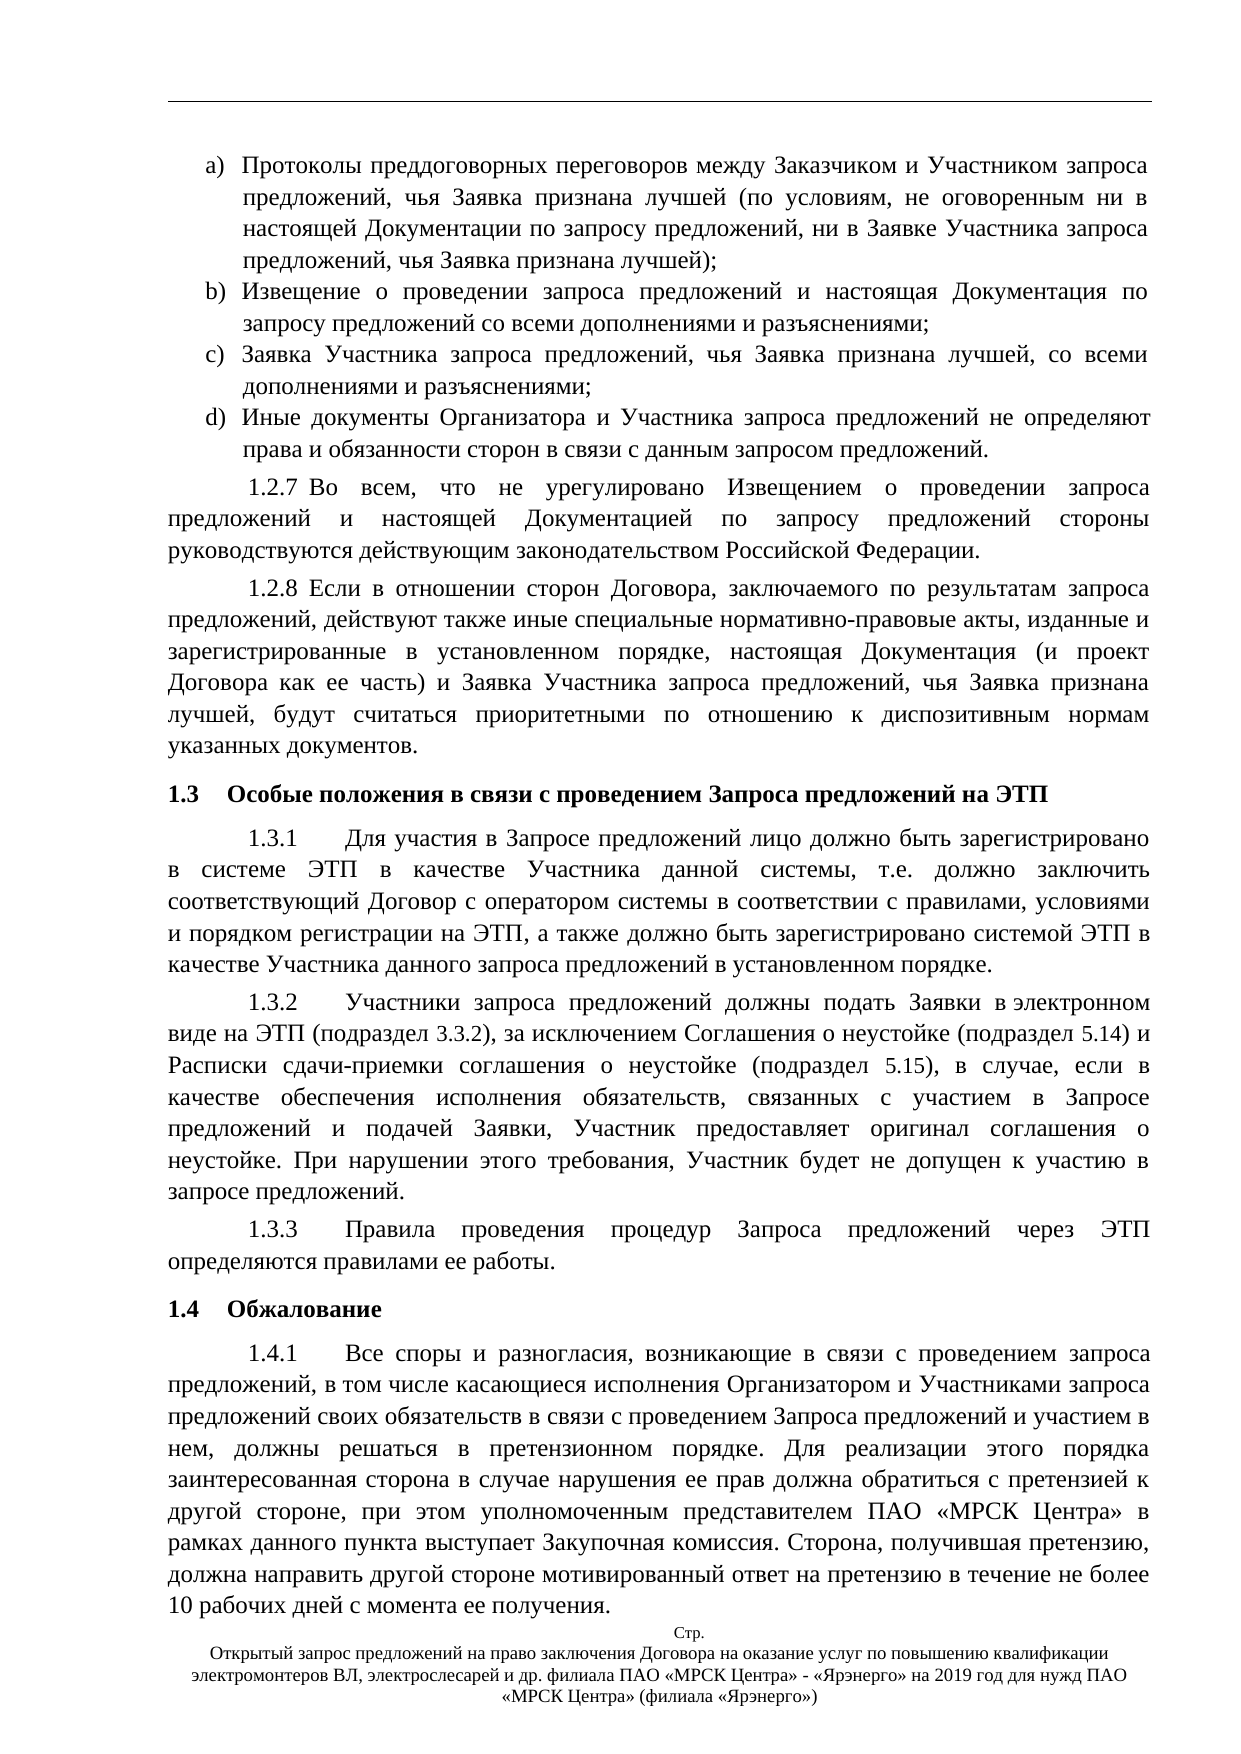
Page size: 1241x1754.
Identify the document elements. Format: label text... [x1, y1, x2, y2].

list Извещение о проведении запроса предложений и настоящая Документация по запросу предложений со всеми дополнениями и разъяснениями; [205, 276, 1148, 337]
list Все споры и разногласия, возникающие в связи с проведением запроса предложений, в том числе касающиеся исполнения Организатором и Участниками запроса предложений своих обязательств в связи с проведением Запроса предложений и участием в нем, должны решаться в претензионном порядке. Для реализации этого порядка заинтересованная сторона в случае нарушения ее прав должна обратиться с претензией к другой стороне, при этом уполномоченным представителем ПАО «МРСК Центра» в рамках данного пункта выступает Закупочная комиссия. Сторона, получившая претензию, должна направить другой стороне мотивированный ответ на претензию в течение не более 10 рабочих дней с момента ее получения. [168, 1338, 1150, 1619]
list Во всем, что не урегулировано Извещением о проведении запроса предложений и настоящей Документацией по запросу предложений стороны руководствуются действующим законодательством Российской Федерации. [168, 472, 1150, 564]
list Для участия в Запросе предложений лицо должно быть зарегистрировано в системе ЭТП в качестве Участника данной системы, т.е. должно заключить соответствующий Договор с оператором системы в соответствии с правилами, условиями и порядком регистрации на ЭТП, а также должно быть зарегистрировано системой ЭТП в качестве Участника данного запроса предложений в установленном порядке. [168, 823, 1150, 978]
list Участники запроса предложений должны подать Заявки в электронном виде на ЭТП (подраздел 3.3.2), за исключением Соглашения о неустойке (подраздел 5.14) и Расписки сдачи-приемки соглашения о неустойке (подраздел 5.15), в случае, если в качестве обеспечения исполнения обязательств, связанных с участием в Запросе предложений и подачей Заявки, Участник предоставляет оригинал соглашения о неустойке. При нарушении этого требования, Участник будет не допущен к участию в запросе предложений. [168, 987, 1150, 1205]
list Протоколы преддоговорных переговоров между Заказчиком и Участником запроса предложений, чья Заявка признана лучшей (по условиям, не оговоренным ни в настоящей Документации по запросу предложений, ни в Заявке Участника запроса предложений, чья Заявка признана лучшей); [205, 150, 1149, 273]
list Правила проведения процедур Запроса предложений через ЭТП определяются правилами ее работы. [168, 1214, 1150, 1274]
subtitle Особые положения в связи с проведением Запроса предложений на ЭТП [168, 779, 1152, 808]
list Заявка Участника запроса предложений, чья Заявка признана лучшей, со всеми дополнениями и разъяснениями; [205, 339, 1148, 400]
list Если в отношении сторон Договора, заключаемого по результатам запроса предложений, действуют также иные специальные нормативно-правовые акты, изданные и зарегистрированные в установленном порядке, настоящая Документация (и проект Договора как ее часть) и Заявка Участника запроса предложений, чья Заявка признана лучшей, будут считаться приоритетными по отношению к диспозитивным нормам указанных документов. [168, 573, 1150, 759]
list Иные документы Организатора и Участника запроса предложений не определяют права и обязанности сторон в связи с данным запросом предложений. [205, 402, 1152, 463]
subtitle Обжалование [168, 1294, 1152, 1323]
